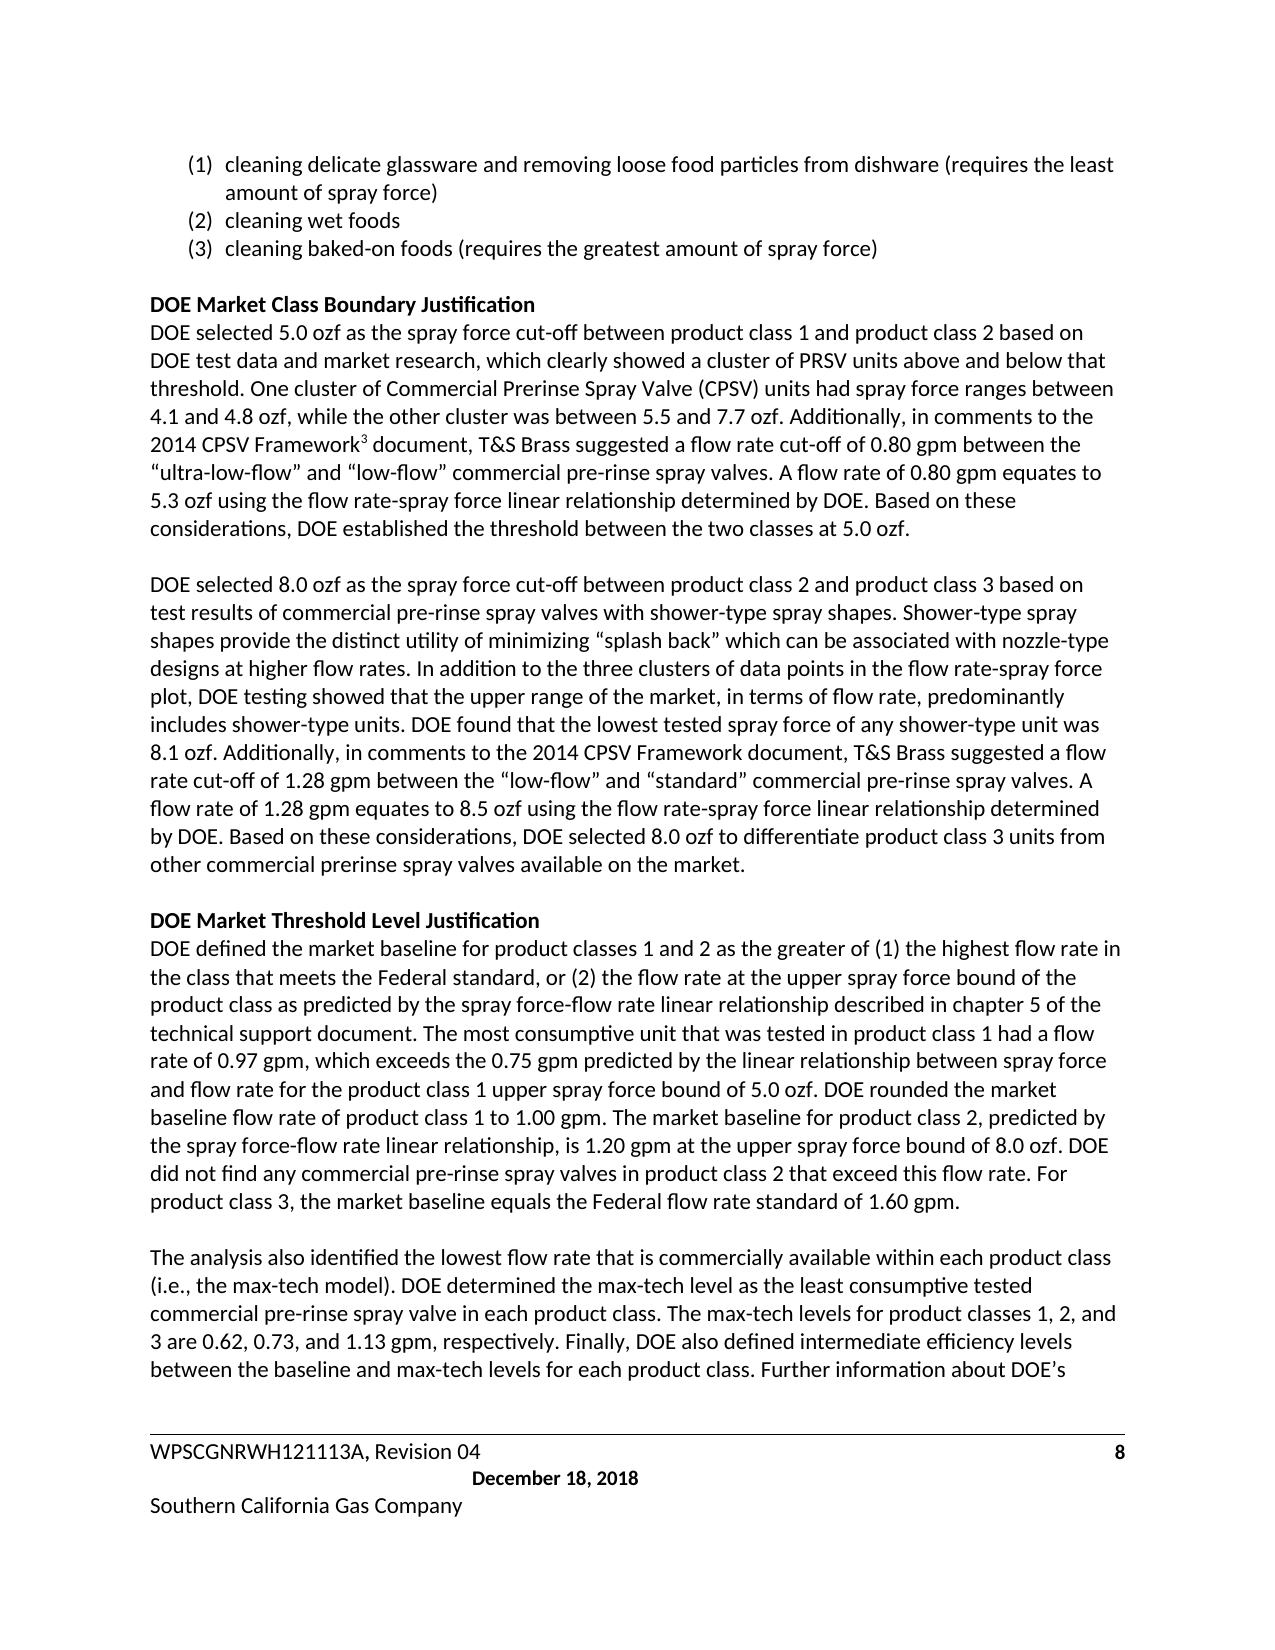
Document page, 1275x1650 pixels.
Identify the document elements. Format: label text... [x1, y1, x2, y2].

text DOE defined the market baseline for product classes 1 and 2 as the greater of (1) the highest flow rate in the class that meets the Federal standard, or (2) the flow rate at the upper spray force bound of the product class as predicted by the spray force-flow rate linear relationship described in chapter 5 of the technical support document. The most consumptive unit that was tested in product class 1 had a flow rate of 0.97 gpm, which exceeds the 0.75 gpm predicted by the linear relationship between spray force and flow rate for the product class 1 upper spray force bound of 5.0 ozf. DOE rounded the market baseline flow rate of product class 1 to 1.00 gpm. The market baseline for product class 2, predicted by the spray force-flow rate linear relationship, is 1.20 gpm at the upper spray force bound of 8.0 ozf. DOE did not find any commercial pre-rinse spray valves in product class 2 that exceed this flow rate. For product class 3, the market baseline equals the Federal flow rate standard of 1.60 gpm. [150, 934, 1125, 1215]
text DOE Market Threshold Level Justification [150, 907, 1125, 934]
list cleaning baked-on foods (requires the greatest amount of spray force) [187, 234, 1125, 262]
list cleaning wet foods [187, 206, 1125, 234]
list cleaning delicate glassware and removing loose food particles from dishware (requires the least amount of spray force) [187, 150, 1125, 206]
text DOE selected 8.0 ozf as the spray force cut-off between product class 2 and product class 3 based on test results of commercial pre-rinse spray valves with shower-type spray shapes. Shower-type spray shapes provide the distinct utility of minimizing “splash back” which can be associated with nozzle-type designs at higher flow rates. In addition to the three clusters of data points in the flow rate-spray force plot, DOE testing showed that the upper range of the market, in terms of flow rate, predominantly includes shower-type units. DOE found that the lowest tested spray force of any shower-type unit was 8.1 ozf. Additionally, in comments to the 2014 CPSV Framework document, T&S Brass suggested a flow rate cut-off of 1.28 gpm between the “low-flow” and “standard” commercial pre-rinse spray valves. A flow rate of 1.28 gpm equates to 8.5 ozf using the flow rate-spray force linear relationship determined by DOE. Based on these considerations, DOE selected 8.0 ozf to differentiate product class 3 units from other commercial prerinse spray valves available on the market. [150, 570, 1125, 878]
text DOE Market Class Boundary Justification [150, 290, 1125, 318]
text DOE selected 5.0 ozf as the spray force cut-off between product class 1 and product class 2 based on DOE test data and market research, which clearly showed a cluster of PRSV units above and below that threshold. One cluster of Commercial Prerinse Spray Valve (CPSV) units had spray force ranges between 4.1 and 4.8 ozf, while the other cluster was between 5.5 and 7.7 ozf. Additionally, in comments to the 2014 CPSV Framework3 document, T&S Brass suggested a flow rate cut-off of 0.80 gpm between the “ultra-low-flow” and “low-flow” commercial pre-rinse spray valves. A flow rate of 0.80 gpm equates to 5.3 ozf using the flow rate-spray force linear relationship determined by DOE. Based on these considerations, DOE established the threshold between the two classes at 5.0 ozf. [150, 318, 1125, 542]
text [150, 1243, 1125, 1383]
